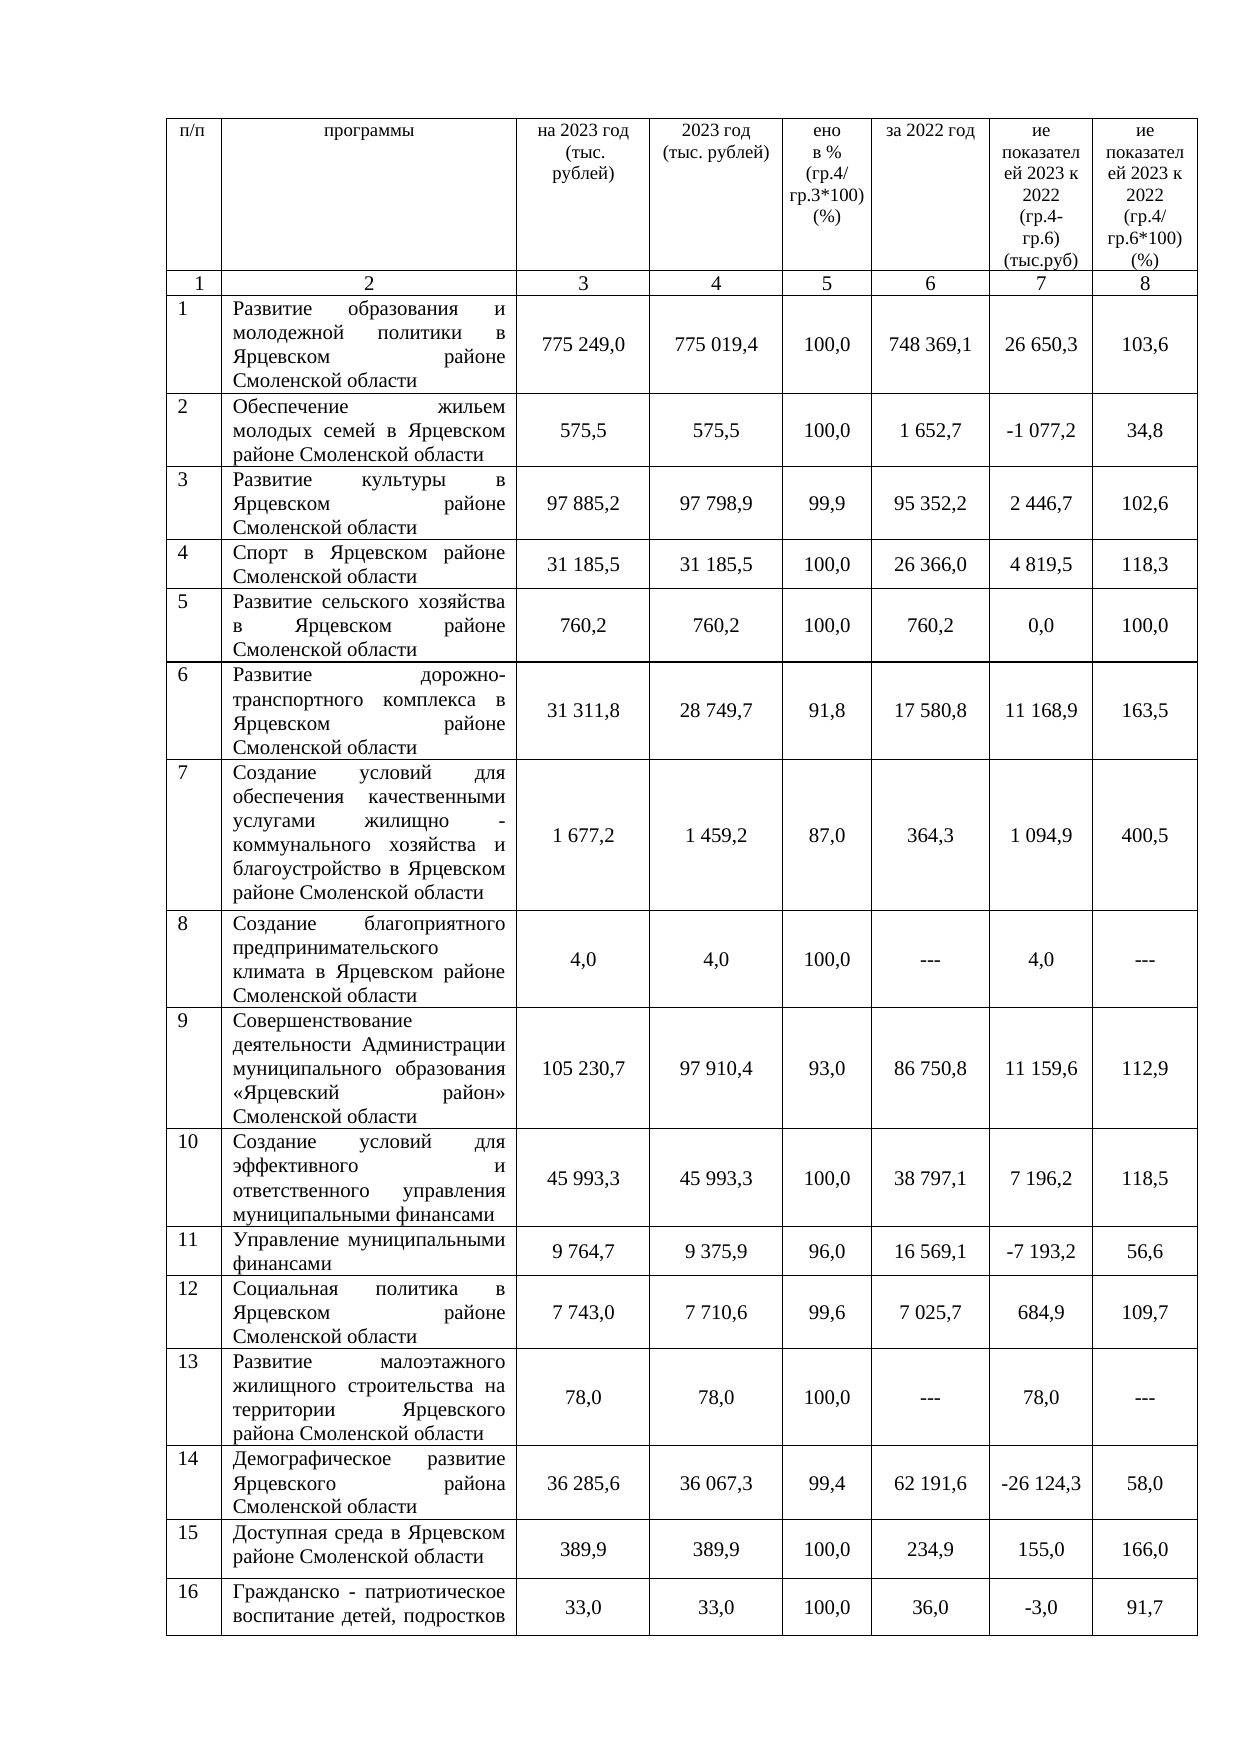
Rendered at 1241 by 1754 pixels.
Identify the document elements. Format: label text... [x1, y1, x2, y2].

table_cell 78,0 [517, 1349, 649, 1445]
table_cell 4,0 [517, 911, 649, 1007]
table_cell 100,0 [783, 296, 871, 392]
table_cell 100,0 [783, 1579, 871, 1635]
table_cell 78,0 [990, 1349, 1092, 1445]
table_cell Совершенствование деятельности Администрации муниципального образования «Ярцевский район» Смоленской области [222, 1008, 516, 1128]
table_cell 17 580,8 [872, 663, 989, 759]
table_cell 166,0 [1093, 1520, 1197, 1578]
table_cell Развитие малоэтажного жилищного строительства на территории Ярцевского района Смоленской области [222, 1349, 516, 1445]
table_cell 8 [1093, 271, 1197, 295]
table_cell 26 650,3 [990, 296, 1092, 392]
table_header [783, 119, 871, 270]
table_cell 97 910,4 [650, 1008, 782, 1128]
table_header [872, 119, 989, 270]
table_cell -3,0 [990, 1579, 1092, 1635]
table_cell 12 [167, 1276, 221, 1348]
table_cell 389,9 [517, 1520, 649, 1578]
table_cell 775 019,4 [650, 296, 782, 392]
table_cell 234,9 [872, 1520, 989, 1578]
table_cell 86 750,8 [872, 1008, 989, 1128]
table_cell 775 249,0 [517, 296, 649, 392]
table_cell 3 [517, 271, 649, 295]
table_cell 95 352,2 [872, 467, 989, 539]
table_cell --- [872, 911, 989, 1007]
table_cell 9 375,9 [650, 1227, 782, 1275]
table_cell 1 [167, 296, 221, 392]
table_cell 2 [167, 394, 221, 466]
table_cell 760,2 [872, 589, 989, 661]
table_cell 100,0 [783, 1349, 871, 1445]
table_cell 10 [167, 1129, 221, 1226]
table_cell 31 185,5 [650, 540, 782, 588]
table_cell 7 196,2 [990, 1129, 1092, 1226]
table_cell 163,5 [1093, 663, 1197, 759]
table_cell Развитие образования и молодежной политики в Ярцевском районе Смоленской области [222, 296, 516, 392]
table_cell 7 743,0 [517, 1276, 649, 1348]
table_cell 100,0 [783, 589, 871, 661]
table_cell 364,3 [872, 760, 989, 910]
table_cell 99,4 [783, 1446, 871, 1518]
table_cell 575,5 [517, 394, 649, 466]
table_cell 4 [650, 271, 782, 295]
table_cell 62 191,6 [872, 1446, 989, 1518]
table_cell Демографическое развитие Ярцевского района Смоленской области [222, 1446, 516, 1518]
table_cell 56,6 [1093, 1227, 1197, 1275]
table_cell 91,8 [783, 663, 871, 759]
table_cell 1 [167, 271, 221, 295]
table_cell 6 [167, 663, 221, 759]
table_cell Создание условий для эффективного и ответственного управления муниципальными финансами [222, 1129, 516, 1226]
table_cell 34,8 [1093, 394, 1197, 466]
table_cell 5 [167, 589, 221, 661]
table_cell 118,5 [1093, 1129, 1197, 1226]
table_cell 5 [783, 271, 871, 295]
table_cell 7 025,7 [872, 1276, 989, 1348]
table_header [650, 119, 782, 270]
table_cell --- [1093, 1349, 1197, 1445]
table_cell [222, 1579, 516, 1635]
table_cell 11 159,6 [990, 1008, 1092, 1128]
table_cell 11 168,9 [990, 663, 1092, 759]
table_cell 100,0 [783, 1520, 871, 1578]
table_cell 28 749,7 [650, 663, 782, 759]
table_cell 4 819,5 [990, 540, 1092, 588]
table_cell 1 652,7 [872, 394, 989, 466]
table_cell 99,9 [783, 467, 871, 539]
table_cell 96,0 [783, 1227, 871, 1275]
table_cell 26 366,0 [872, 540, 989, 588]
table_cell 14 [167, 1446, 221, 1518]
table_cell 7 [167, 760, 221, 910]
table_cell 16 569,1 [872, 1227, 989, 1275]
table_cell Доступная среда в Ярцевском районе Смоленской области [222, 1520, 516, 1578]
table_cell -26 124,3 [990, 1446, 1092, 1518]
table_cell Развитие культуры в Ярцевском районе Смоленской области [222, 467, 516, 539]
table_cell 36 067,3 [650, 1446, 782, 1518]
table_cell 45 993,3 [517, 1129, 649, 1226]
table_cell 33,0 [517, 1579, 649, 1635]
table_cell 8 [167, 911, 221, 1007]
table_cell 93,0 [783, 1008, 871, 1128]
table_cell 11 [167, 1227, 221, 1275]
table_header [222, 119, 516, 270]
table_cell 760,2 [517, 589, 649, 661]
table_cell 109,7 [1093, 1276, 1197, 1348]
table_cell 4 [167, 540, 221, 588]
table_cell 100,0 [783, 540, 871, 588]
table_cell 1 677,2 [517, 760, 649, 910]
table_cell Развитие сельского хозяйства в Ярцевском районе Смоленской области [222, 589, 516, 661]
table_cell 100,0 [783, 394, 871, 466]
table_cell Спорт в Ярцевском районе Смоленской области [222, 540, 516, 588]
table_cell 36,0 [872, 1579, 989, 1635]
table_cell 575,5 [650, 394, 782, 466]
table_cell 16 [167, 1579, 221, 1635]
table_cell -7 193,2 [990, 1227, 1092, 1275]
table_cell 3 [167, 467, 221, 539]
table_cell 6 [872, 271, 989, 295]
table_cell 7 710,6 [650, 1276, 782, 1348]
table_cell 2 [222, 271, 516, 295]
table_cell 102,6 [1093, 467, 1197, 539]
table_cell Обеспечение жильем молодых семей в Ярцевском районе Смоленской области [222, 394, 516, 466]
table_header № п/п [167, 119, 221, 270]
table_cell --- [1093, 911, 1197, 1007]
table_cell 103,6 [1093, 296, 1197, 392]
table_cell 13 [167, 1349, 221, 1445]
table_cell 100,0 [1093, 589, 1197, 661]
table_cell 4,0 [990, 911, 1092, 1007]
table_cell 105 230,7 [517, 1008, 649, 1128]
table_cell 91,7 [1093, 1579, 1197, 1635]
table_cell 684,9 [990, 1276, 1092, 1348]
table_cell 4,0 [650, 911, 782, 1007]
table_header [990, 119, 1092, 270]
table_cell 2 446,7 [990, 467, 1092, 539]
table_cell 99,6 [783, 1276, 871, 1348]
table_cell 112,9 [1093, 1008, 1197, 1128]
table_cell 7 [990, 271, 1092, 295]
table_cell --- [872, 1349, 989, 1445]
table_cell Социальная политика в Ярцевском районе Смоленской области [222, 1276, 516, 1348]
table_cell 1 094,9 [990, 760, 1092, 910]
table_cell 38 797,1 [872, 1129, 989, 1226]
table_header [517, 119, 649, 270]
table_cell Создание благоприятного предпринимательского климата в Ярцевском районе Смоленской области [222, 911, 516, 1007]
table_cell 15 [167, 1520, 221, 1578]
table_cell 97 798,9 [650, 467, 782, 539]
table_cell 100,0 [783, 911, 871, 1007]
table_cell 87,0 [783, 760, 871, 910]
table_cell 97 885,2 [517, 467, 649, 539]
table_cell 45 993,3 [650, 1129, 782, 1226]
table_cell Управление муниципальными финансами [222, 1227, 516, 1275]
table_cell 400,5 [1093, 760, 1197, 910]
table_cell 9 [167, 1008, 221, 1128]
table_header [1093, 119, 1197, 270]
table_cell 58,0 [1093, 1446, 1197, 1518]
table_cell 31 185,5 [517, 540, 649, 588]
table_cell 155,0 [990, 1520, 1092, 1578]
table_cell Создание условий для обеспечения качественными услугами жилищно - коммунального хозяйства и благоустройство в Ярцевском районе Смоленской области [222, 760, 516, 910]
table_cell 9 764,7 [517, 1227, 649, 1275]
table_cell 100,0 [783, 1129, 871, 1226]
table_cell 0,0 [990, 589, 1092, 661]
table_cell 78,0 [650, 1349, 782, 1445]
table_cell 31 311,8 [517, 663, 649, 759]
table_cell -1 077,2 [990, 394, 1092, 466]
table_cell 760,2 [650, 589, 782, 661]
table_cell 748 369,1 [872, 296, 989, 392]
table_cell 33,0 [650, 1579, 782, 1635]
table_cell 118,3 [1093, 540, 1197, 588]
table_cell 36 285,6 [517, 1446, 649, 1518]
table_cell Развитие дорожно-транспортного комплекса в Ярцевском районе Смоленской области [222, 663, 516, 759]
table_cell 389,9 [650, 1520, 782, 1578]
table_cell 1 459,2 [650, 760, 782, 910]
